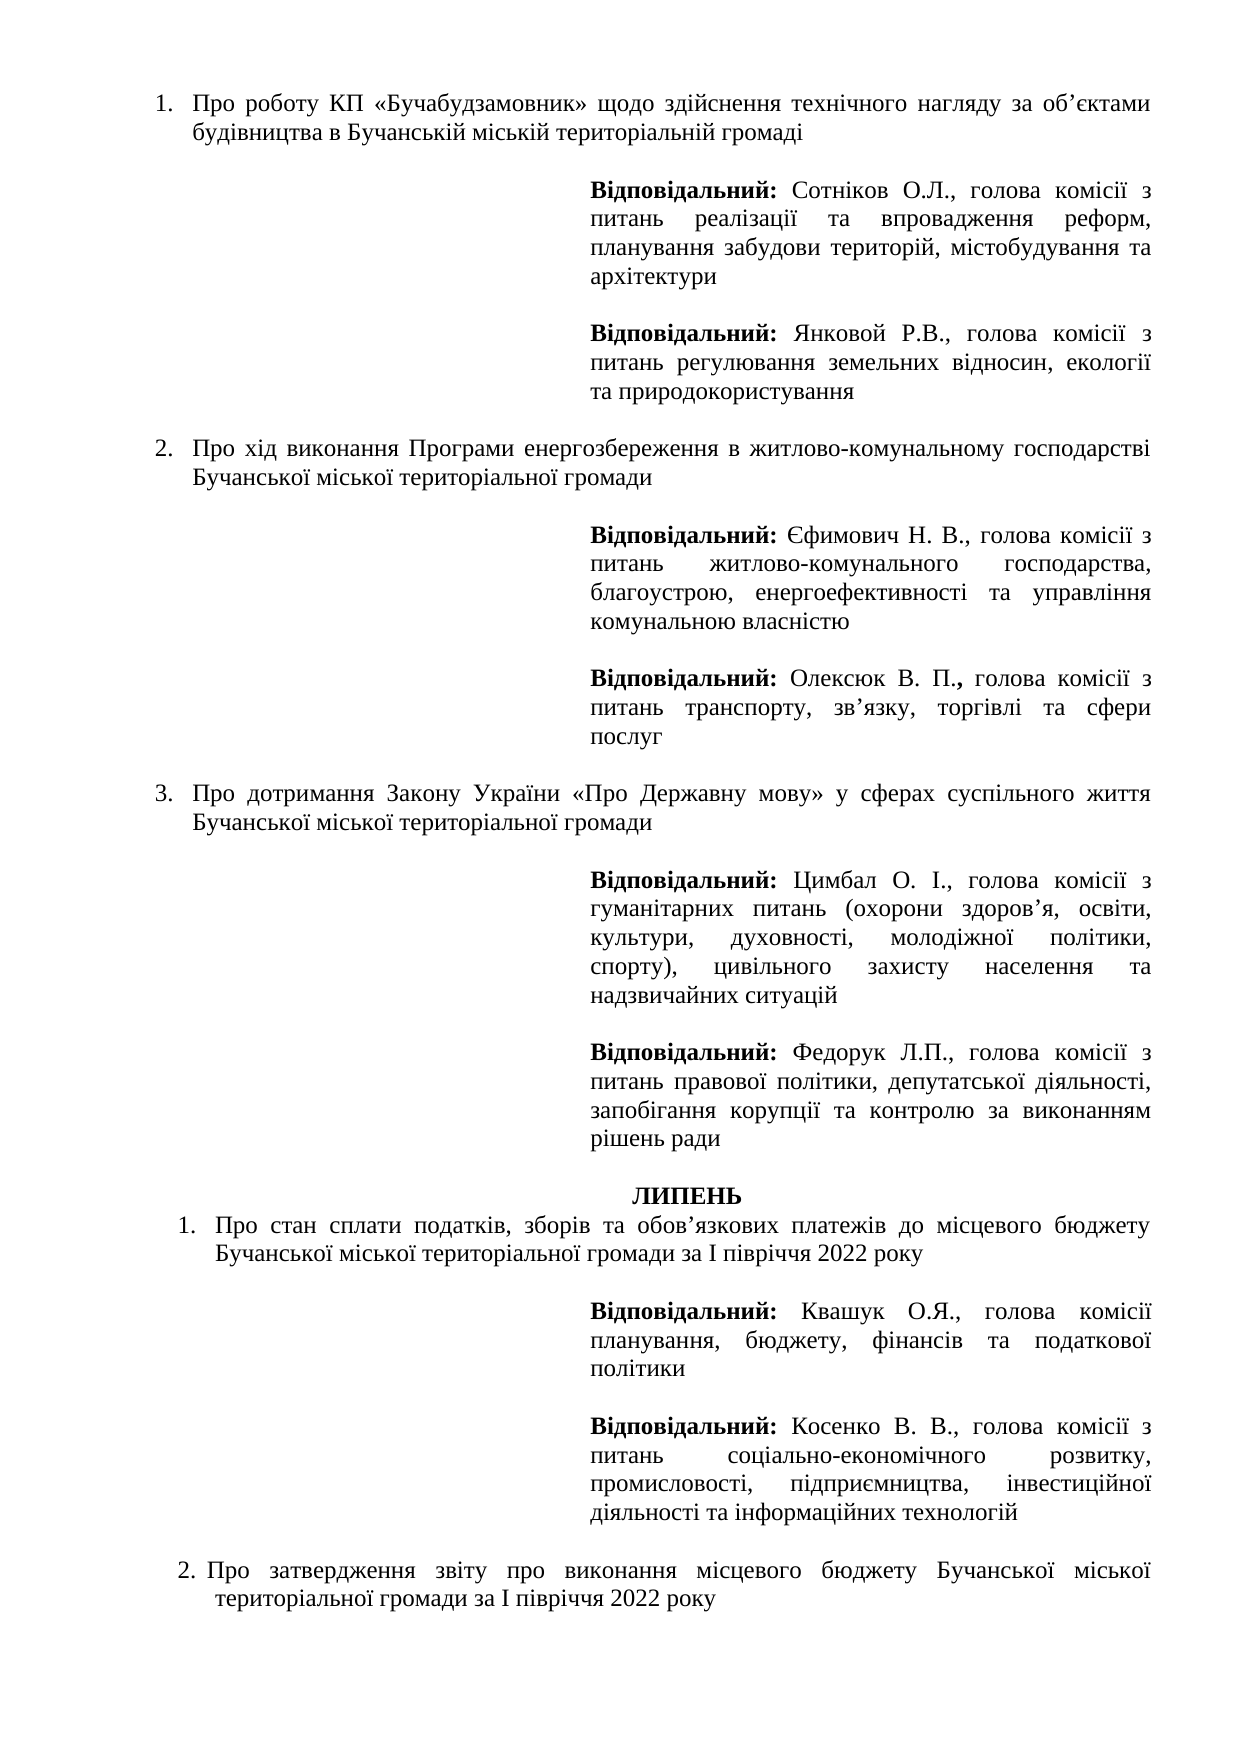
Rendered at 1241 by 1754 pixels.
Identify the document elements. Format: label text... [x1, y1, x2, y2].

list Про стан сплати податків, зборів та обов’язкових платежів до місцевого бюджету Бучанської міської територіальної громади за І півріччя 2022 року [177, 1210, 1152, 1267]
list ЛИПЕНЬ [223, 1181, 1152, 1210]
list Про хід виконання Програми енергозбереження в житлово-комунальному господарстві Бучанської міської територіальної громади [154, 433, 1152, 491]
list Відповідальний: Єфимович Н. В., голова комісії з питань житлово-комунального господарства, благоустрою, енергоефективності та управління комунальною власністю [590, 520, 1152, 635]
text Відповідальний: Федорук Л.П., голова комісії з питань правової політики, депутатської діяльності, запобігання корупції та контролю за виконанням рішень ради [590, 1037, 1152, 1152]
list Відповідальний: Квашук О.Я., голова комісії планування, бюджету, фінансів та податкової політики [590, 1296, 1152, 1382]
list Про дотримання Закону України «Про Державну мову» у сферах суспільного життя Бучанської міської територіальної громади [154, 778, 1152, 836]
list Відповідальний: Косенко В. В., голова комісії з питань соціально-економічного розвитку, промисловості, підприємництва, інвестиційної діяльності та інформаційних технологій [590, 1411, 1152, 1526]
list Про роботу КП «Бучабудзамовник» щодо здійснення технічного нагляду за об’єктами будівництва в Бучанській міській територіальній громаді [154, 88, 1152, 146]
list Про затвердження звіту про виконання місцевого бюджету Бучанської міської територіальної громади за І півріччя 2022 року [177, 1555, 1152, 1612]
list Відповідальний: Цимбал О. І., голова комісії з гуманітарних питань (охорони здоров’я, освіти, культури, духовності, молодіжної політики, спорту), цивільного захисту населення та надзвичайних ситуацій [590, 865, 1152, 1008]
text Відповідальний: Янковой Р.В., голова комісії з питань регулювання земельних відносин, екології та природокористування [590, 318, 1152, 405]
text Відповідальний: Сотніков О.Л., голова комісії з питань реалізації та впровадження реформ, планування забудови територій, містобудування та архітектури [590, 175, 1152, 290]
text Відповідальний: Олексюк В. П., голова комісії з питань транспорту, зв’язку, торгівлі та сфери послуг [590, 663, 1152, 750]
